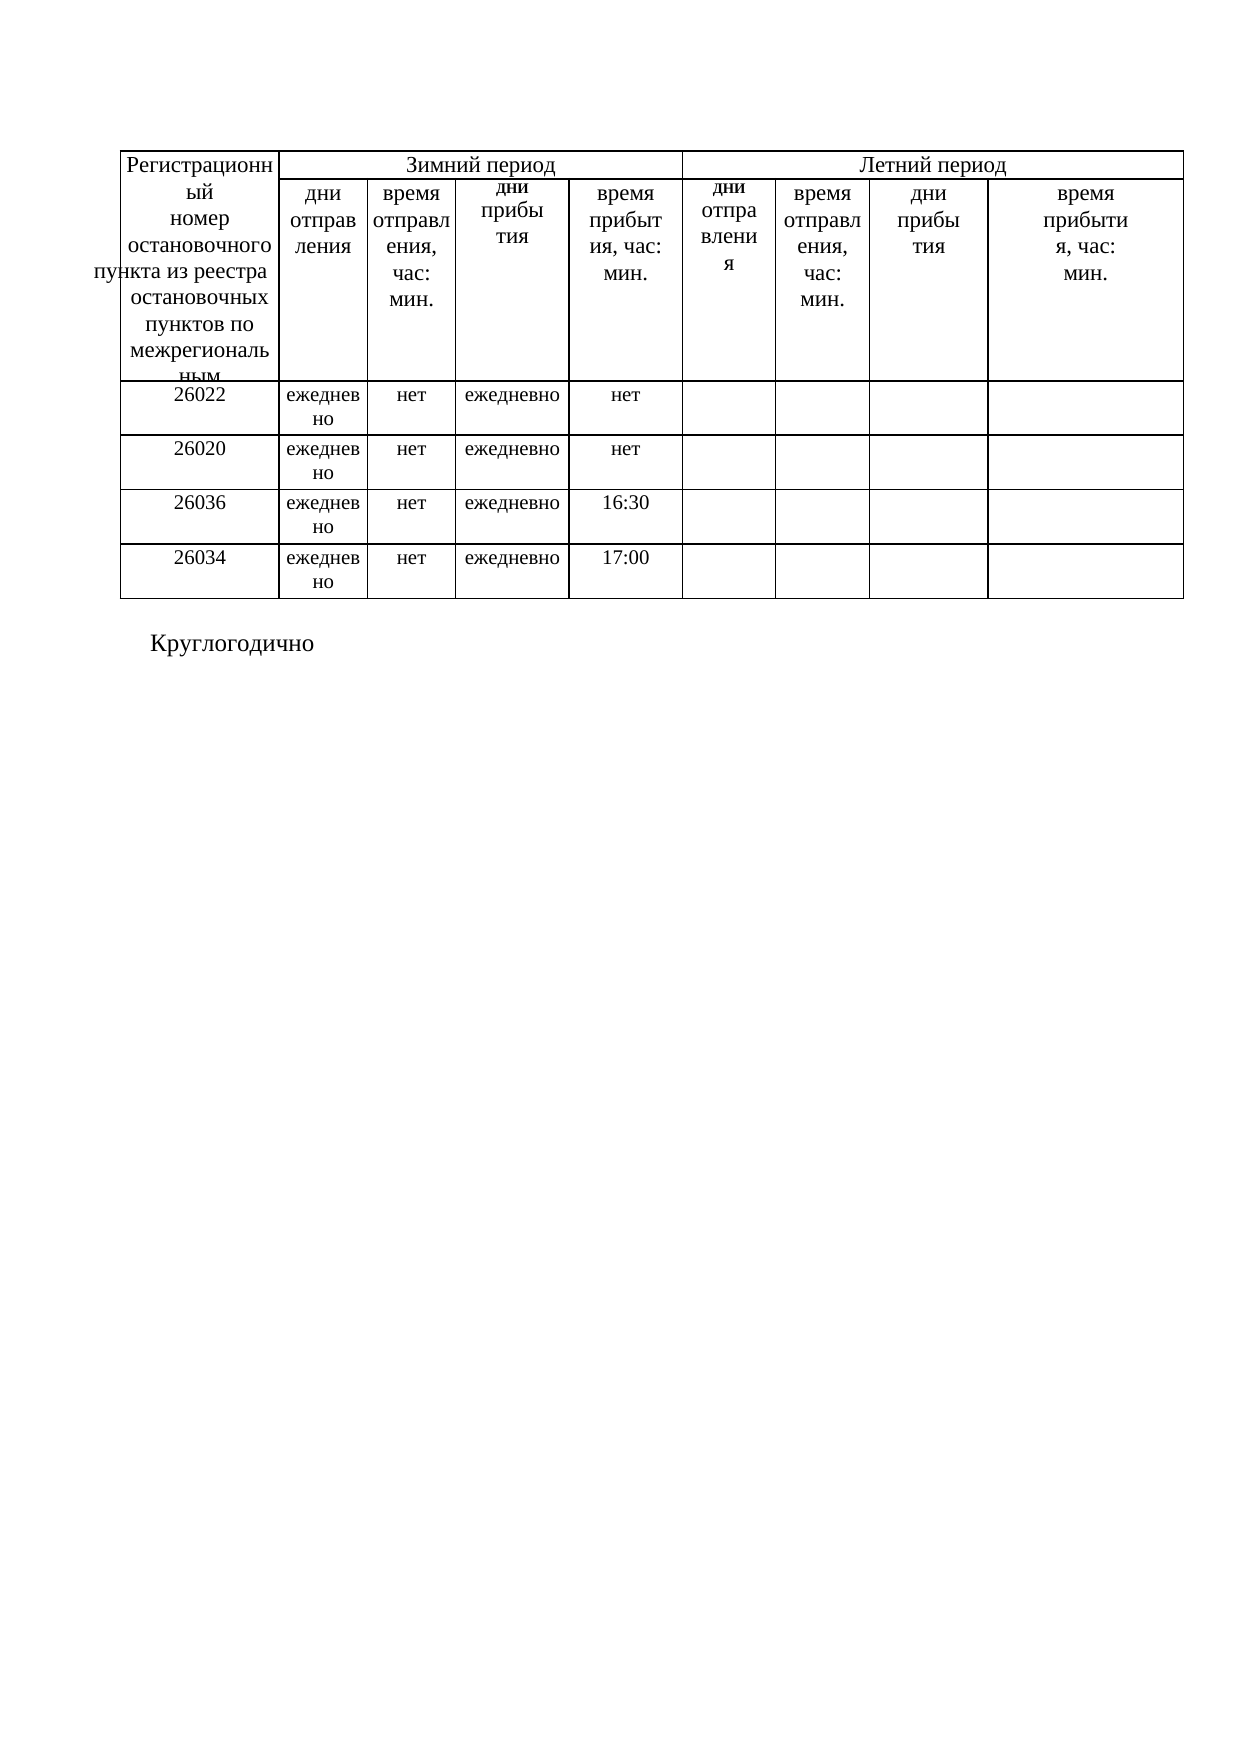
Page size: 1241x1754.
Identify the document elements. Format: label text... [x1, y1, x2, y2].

table_cell [870, 490, 987, 543]
table_cell [683, 382, 775, 434]
table_cell ежедневно [280, 382, 367, 434]
table_cell нет [570, 382, 682, 434]
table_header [121, 152, 278, 380]
table_cell [870, 382, 987, 434]
table_cell ДНИ прибы тия [456, 180, 568, 380]
table_cell ежедневно [456, 382, 568, 434]
table_cell [870, 545, 987, 597]
table_cell нет [368, 490, 455, 543]
table_cell 26020 [121, 436, 278, 489]
table_cell ежедневно [280, 436, 367, 489]
table_cell дни отправ ления [280, 180, 367, 380]
table_header Зимний период [280, 152, 682, 178]
table_cell ежедневно [280, 545, 367, 597]
table_cell ежедневно [456, 545, 568, 597]
table_cell [683, 545, 775, 597]
table_cell 17:00 [570, 545, 682, 597]
table_cell ДНИ отпра влени я [683, 180, 775, 380]
table_cell время прибыт ия, час: мин. [570, 180, 682, 380]
table_cell [776, 436, 869, 489]
table_cell нет [570, 436, 682, 489]
table_cell 16:30 [570, 490, 682, 543]
table_cell [989, 490, 1183, 543]
table_cell ежедневно [280, 490, 367, 543]
table_cell время отправл ения, час: мин. [776, 180, 869, 380]
table_header Летний период [683, 152, 1183, 178]
table_cell [989, 436, 1183, 489]
table_cell нет [368, 545, 455, 597]
table_cell нет [368, 382, 455, 434]
table_cell [870, 436, 987, 489]
table_cell [776, 545, 869, 597]
table_cell время отправл ения, час: мин. [368, 180, 455, 380]
table_cell [989, 545, 1183, 597]
table_cell [776, 490, 869, 543]
table_cell 26036 [121, 490, 278, 543]
text Круглогодично [150, 628, 1090, 657]
table_cell 26034 [121, 545, 278, 597]
table_cell дни прибы тия [870, 180, 987, 380]
table_cell [683, 490, 775, 543]
table_cell время прибыти я, час: мин. [989, 180, 1183, 380]
table_cell ежедневно [456, 436, 568, 489]
table_cell [683, 436, 775, 489]
table_cell нет [368, 436, 455, 489]
table_cell [989, 382, 1183, 434]
table_cell ежедневно [456, 490, 568, 543]
table_cell 26022 [121, 382, 278, 434]
table_cell [776, 382, 869, 434]
